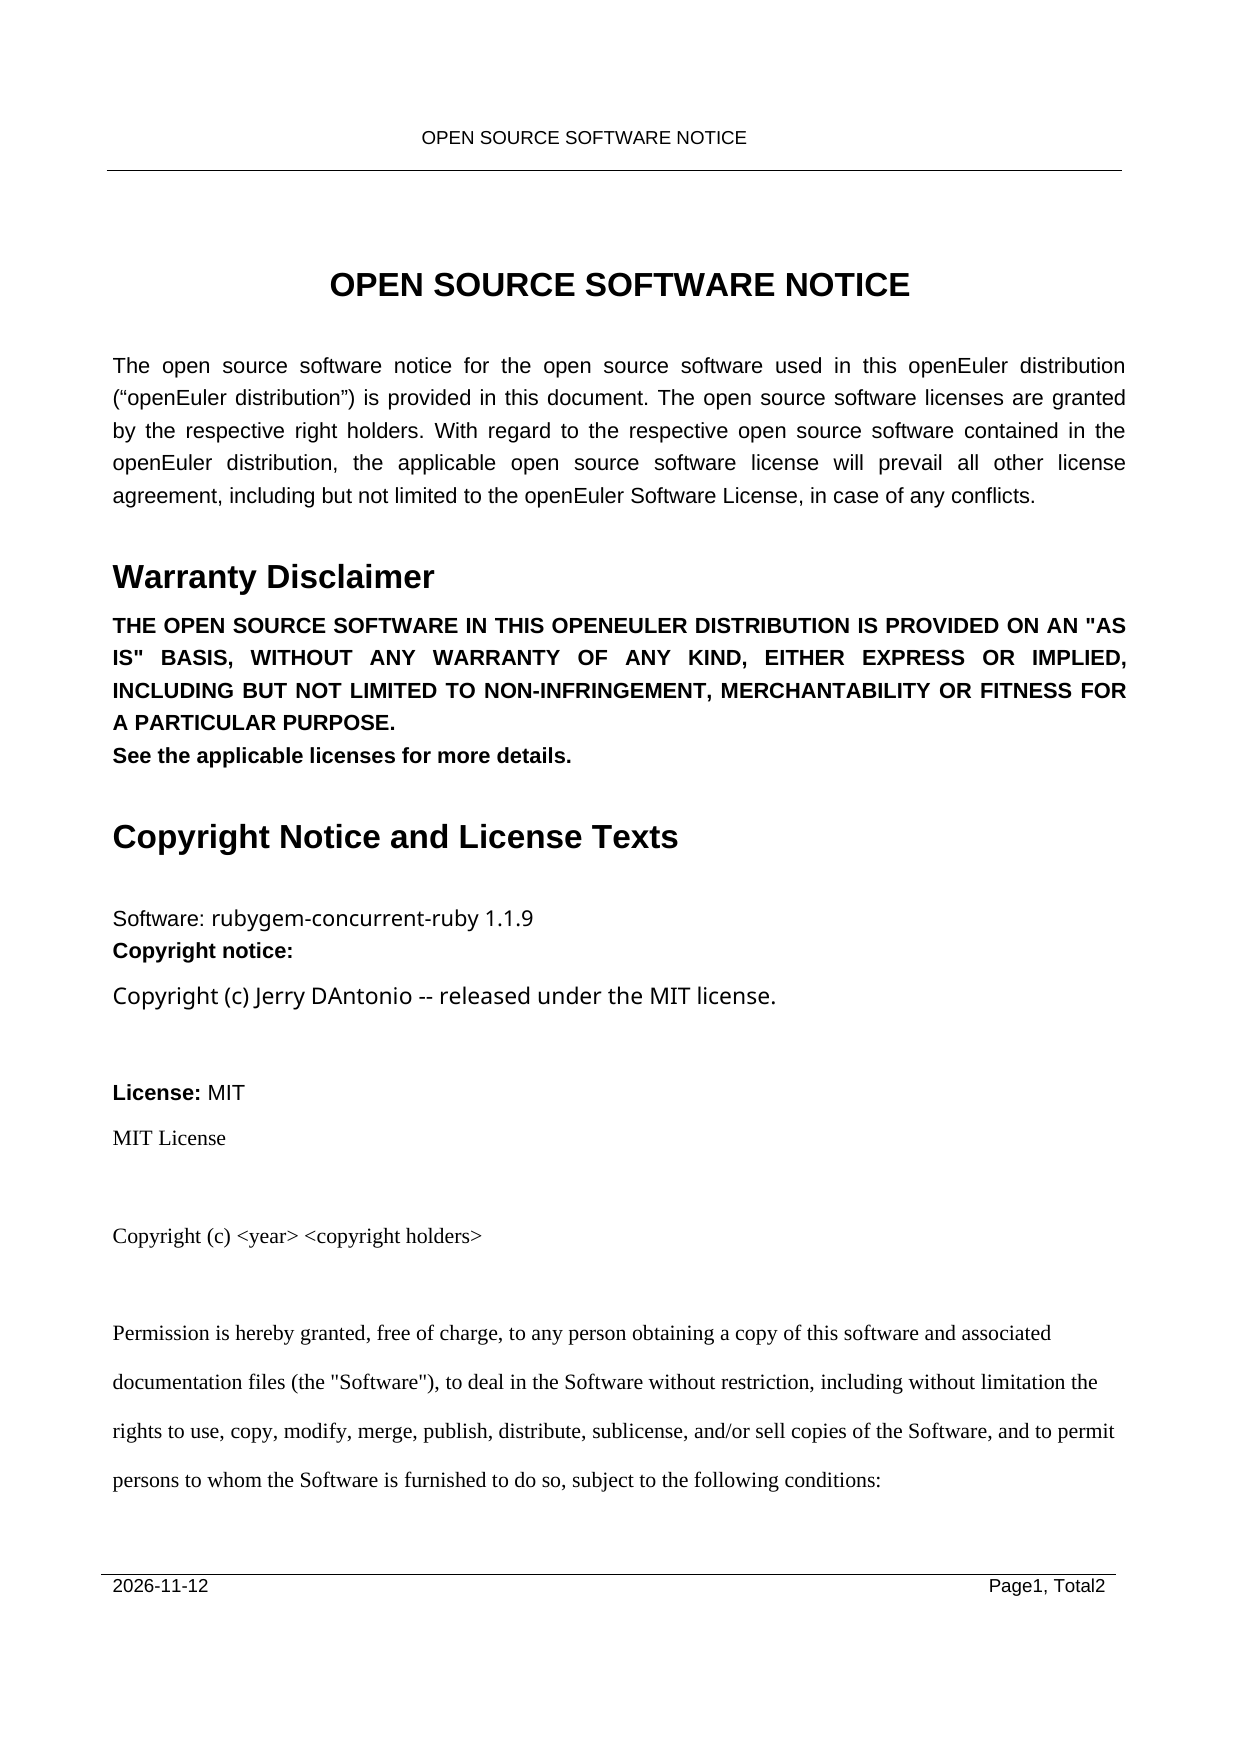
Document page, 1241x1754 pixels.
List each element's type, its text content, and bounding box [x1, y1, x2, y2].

text Software: rubygem-concurrent-ruby 1.1.9 [112, 901, 1128, 934]
text The open source software notice for the open source software used in this openEuler distribution (“openEuler distribution”) is provided in this document. The open source software licenses are granted by the respective right holders. With regard to the respective open source software contained in the openEuler distribution, the applicable open source software license will prevail all other license agreement, including but not limited to the openEuler Software License, in case of any conflicts. [112, 349, 1128, 511]
text OPEN SOURCE SOFTWARE NOTICE [112, 251, 1128, 316]
text License: MIT [112, 1077, 1128, 1109]
text Copyright (c) Jerry DAntonio -- released under the MIT license. [112, 979, 1128, 1060]
text Copyright Notice and License Texts [112, 804, 1128, 869]
text Copyright notice: [112, 934, 1128, 966]
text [112, 1122, 1128, 1495]
text THE OPEN SOURCE SOFTWARE IN THIS OPENEULER DISTRIBUTION IS PROVIDED ON AN "AS IS" BASIS, WITHOUT ANY WARRANTY OF ANY KIND, EITHER EXPRESS OR IMPLIED, INCLUDING BUT NOT LIMITED TO NON-INFRINGEMENT, MERCHANTABILITY OR FITNESS FOR A PARTICULAR PURPOSE. See the applicable licenses for more details. [112, 609, 1128, 771]
text Warranty Disclaimer [112, 544, 1128, 609]
